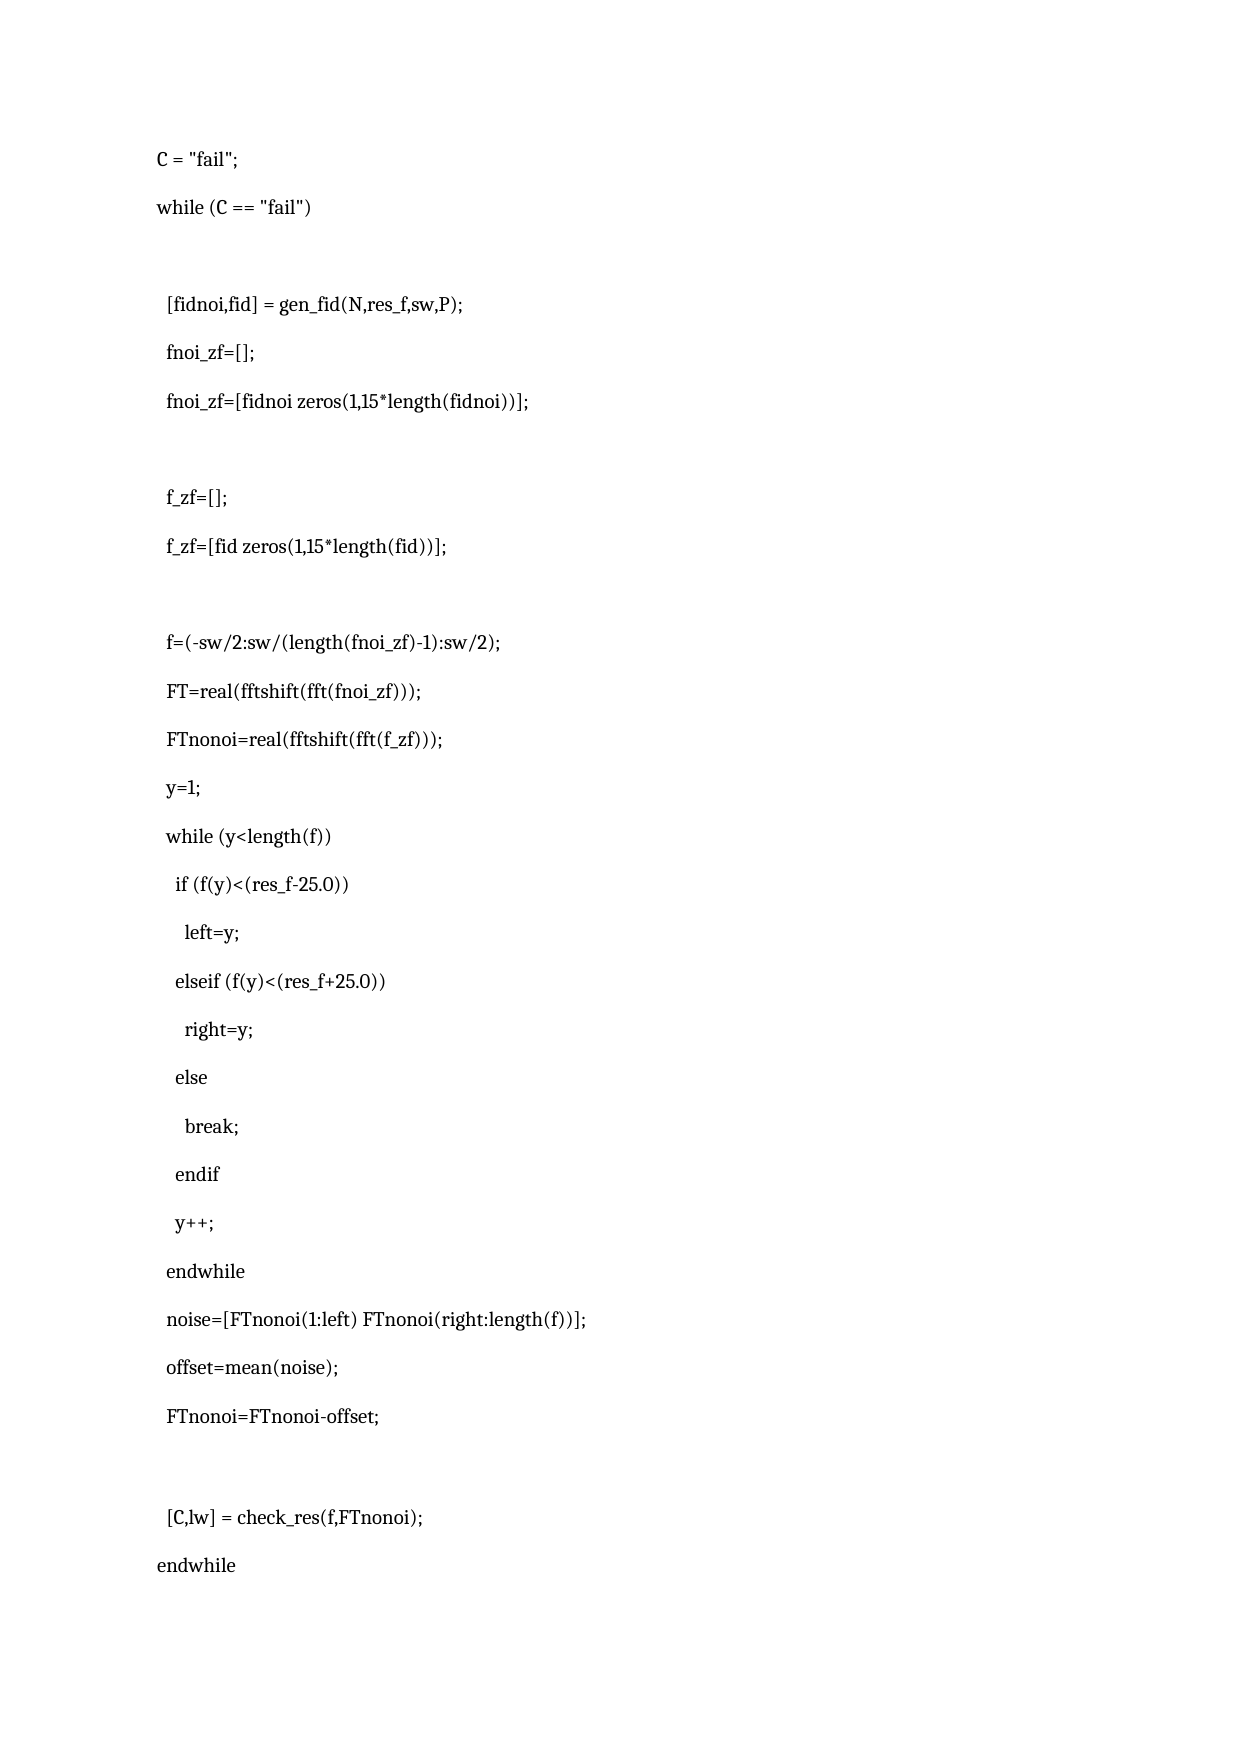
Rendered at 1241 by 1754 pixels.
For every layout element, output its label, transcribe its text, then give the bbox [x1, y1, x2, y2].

text FTnonoi=FTnonoi-offset; [148, 1404, 1093, 1428]
text elseif (f(y)<(res_f+25.0)) [148, 969, 1093, 993]
text FT=real(fftshift(fft(fnoi_zf))); [148, 679, 1093, 703]
text offset=mean(noise); [148, 1356, 1093, 1380]
text y=1; [148, 776, 1093, 800]
text else [148, 1066, 1093, 1090]
text fnoi_zf=[fidnoi zeros(1,15*length(fidnoi))]; [148, 389, 1093, 413]
text f_zf=[]; [148, 486, 1093, 510]
text [fidnoi,fid] = gen_fid(N,res_f,sw,P); [148, 293, 1093, 317]
text left=y; [148, 921, 1093, 945]
text while (C == "fail") [148, 196, 1093, 220]
text FTnonoi=real(fftshift(fft(f_zf))); [148, 728, 1093, 752]
text noise=[FTnonoi(1:left) FTnonoi(right:length(f))]; [148, 1308, 1093, 1332]
text right=y; [148, 1018, 1093, 1042]
text endif [148, 1163, 1093, 1187]
text C = "fail"; [148, 148, 1093, 172]
text [C,lw] = check_res(f,FTnonoi); [148, 1506, 1093, 1529]
text break; [148, 1114, 1093, 1138]
text f=(-sw/2:sw/(length(fnoi_zf)-1):sw/2); [148, 631, 1093, 655]
text while (y<length(f)) [148, 824, 1093, 848]
text fnoi_zf=[]; [148, 341, 1093, 365]
text f_zf=[fid zeros(1,15*length(fid))]; [148, 534, 1093, 558]
text y++; [148, 1211, 1093, 1235]
text endwhile [148, 1259, 1093, 1283]
text endwhile [148, 1554, 1093, 1578]
text if (f(y)<(res_f-25.0)) [148, 873, 1093, 897]
